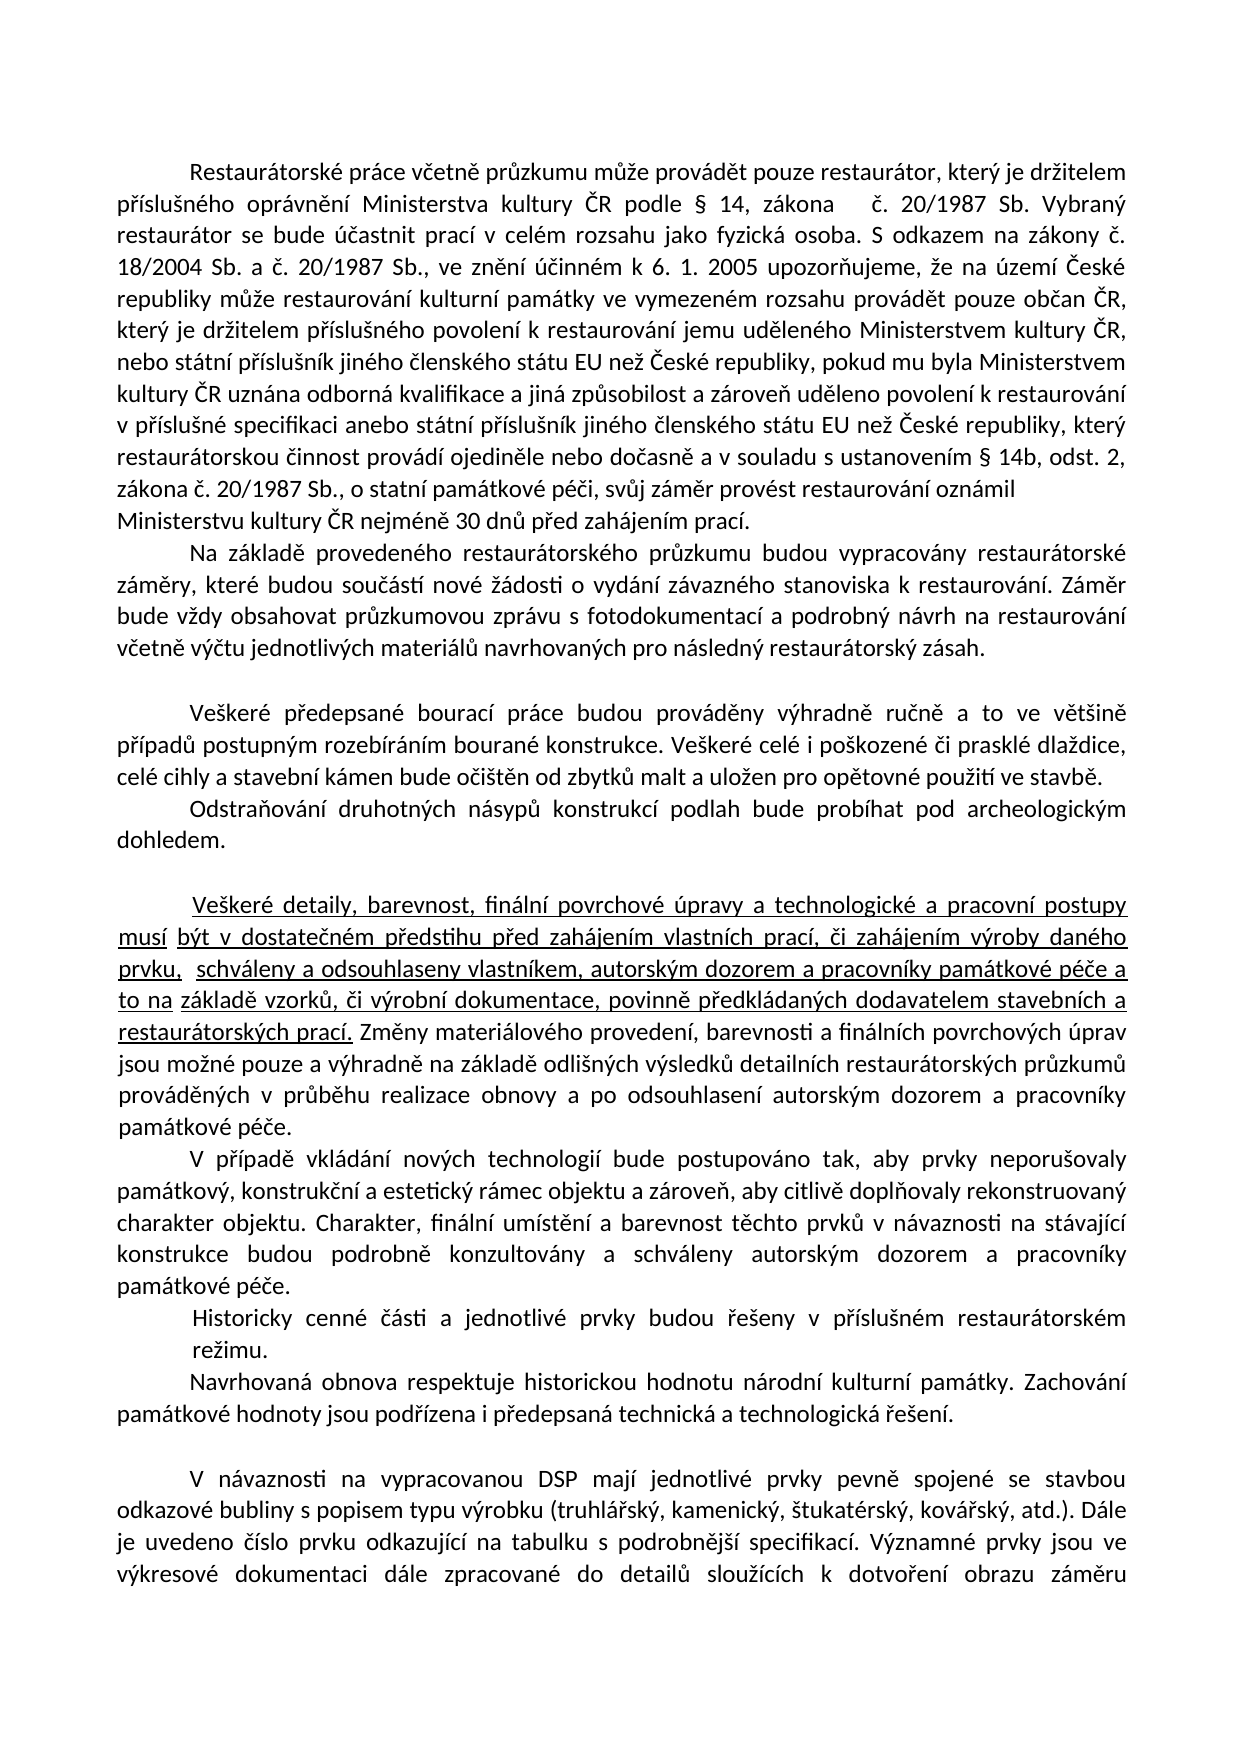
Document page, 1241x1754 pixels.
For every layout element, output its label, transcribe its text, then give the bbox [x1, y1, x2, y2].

text Ministerstvu kultury ČR nejméně 30 dnů před zahájením prací. [117, 505, 1128, 536]
text Na základě provedeného restaurátorského průzkumu budou vypracovány restaurátorské záměry, které budou součástí nové žádosti o vydání závazného stanoviska k restaurování. Záměr bude vždy obsahovat průzkumovou zprávu s fotodokumentací a podrobný návrh na restaurování včetně výčtu jednotlivých materiálů navrhovaných pro následný restaurátorský zásah. [117, 537, 1128, 663]
text Historicky cenné části a jednotlivé prvky budou řešeny v příslušném restaurátorském režimu. [192, 1302, 1128, 1364]
text V případě vkládání nových technologií bude postupováno tak, aby prvky neporušovaly památkový, konstrukční a estetický rámec objektu a zároveň, aby citlivě doplňovaly rekonstruovaný charakter objektu. Charakter, finální umístění a barevnost těchto prvků v návaznosti na stávající konstrukce budou podrobně konzultovány a schváleny autorským dozorem a pracovníky památkové péče. [117, 1143, 1128, 1301]
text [117, 1463, 1128, 1588]
text Veškeré detaily, barevnost, finální povrchové úpravy a technologické a pracovní postupy musí být v dostatečném předstihu před zahájením vlastních prací, či zahájením výroby daného prvku, schváleny a odsouhlaseny vlastníkem, autorským dozorem a pracovníky památkové péče a to na základě vzorků, či výrobní dokumentace, povinně předkládaných dodavatelem stavebních a restaurátorských prací. Změny materiálového provedení, barevnosti a finálních povrchových úprav jsou možné pouze a výhradně na základě odlišných výsledků detailních restaurátorských průzkumů prováděných v průběhu realizace obnovy a po odsouhlasení autorským dozorem a pracovníky památkové péče. [118, 889, 1128, 1142]
text Odstraňování druhotných násypů konstrukcí podlah bude probíhat pod archeologickým dohledem. [117, 793, 1128, 855]
text Navrhovaná obnova respektuje historickou hodnotu národní kulturní památky. Zachování památkové hodnoty jsou podřízena i předepsaná technická a technologická řešení. [117, 1366, 1128, 1428]
text Restaurátorské práce včetně průzkumu může provádět pouze restaurátor, který je držitelem příslušného oprávnění Ministerstva kultury ČR podle § 14, zákona č. 20/1987 Sb. Vybraný restaurátor se bude účastnit prací v celém rozsahu jako fyzická osoba. S odkazem na zákony č. 18/2004 Sb. a č. 20/1987 Sb., ve znění účinném k 6. 1. 2005 upozorňujeme, že na území České republiky může restaurování kulturní památky ve vymezeném rozsahu provádět pouze občan ČR, který je držitelem příslušného povolení k restaurování jemu uděleného Ministerstvem kultury ČR, nebo státní příslušník jiného členského státu EU než České republiky, pokud mu byla Ministerstvem kultury ČR uznána odborná kvalifikace a jiná způsobilost a zároveň uděleno povolení k restaurování v příslušné specifikaci anebo státní příslušník jiného členského státu EU než České republiky, který restaurátorskou činnost provádí ojediněle nebo dočasně a v souladu s ustanovením § 14b, odst. 2, zákona č. 20/1987 Sb., o statní památkové péči, svůj záměr provést restaurování oznámil [117, 156, 1128, 503]
text Veškeré předepsané bourací práce budou prováděny výhradně ručně a to ve většině případů postupným rozebíráním bourané konstrukce. Veškeré celé i poškozené či prasklé dlaždice, celé cihly a stavební kámen bude očištěn od zbytků malt a uložen pro opětovné použití ve stavbě. [117, 697, 1128, 791]
